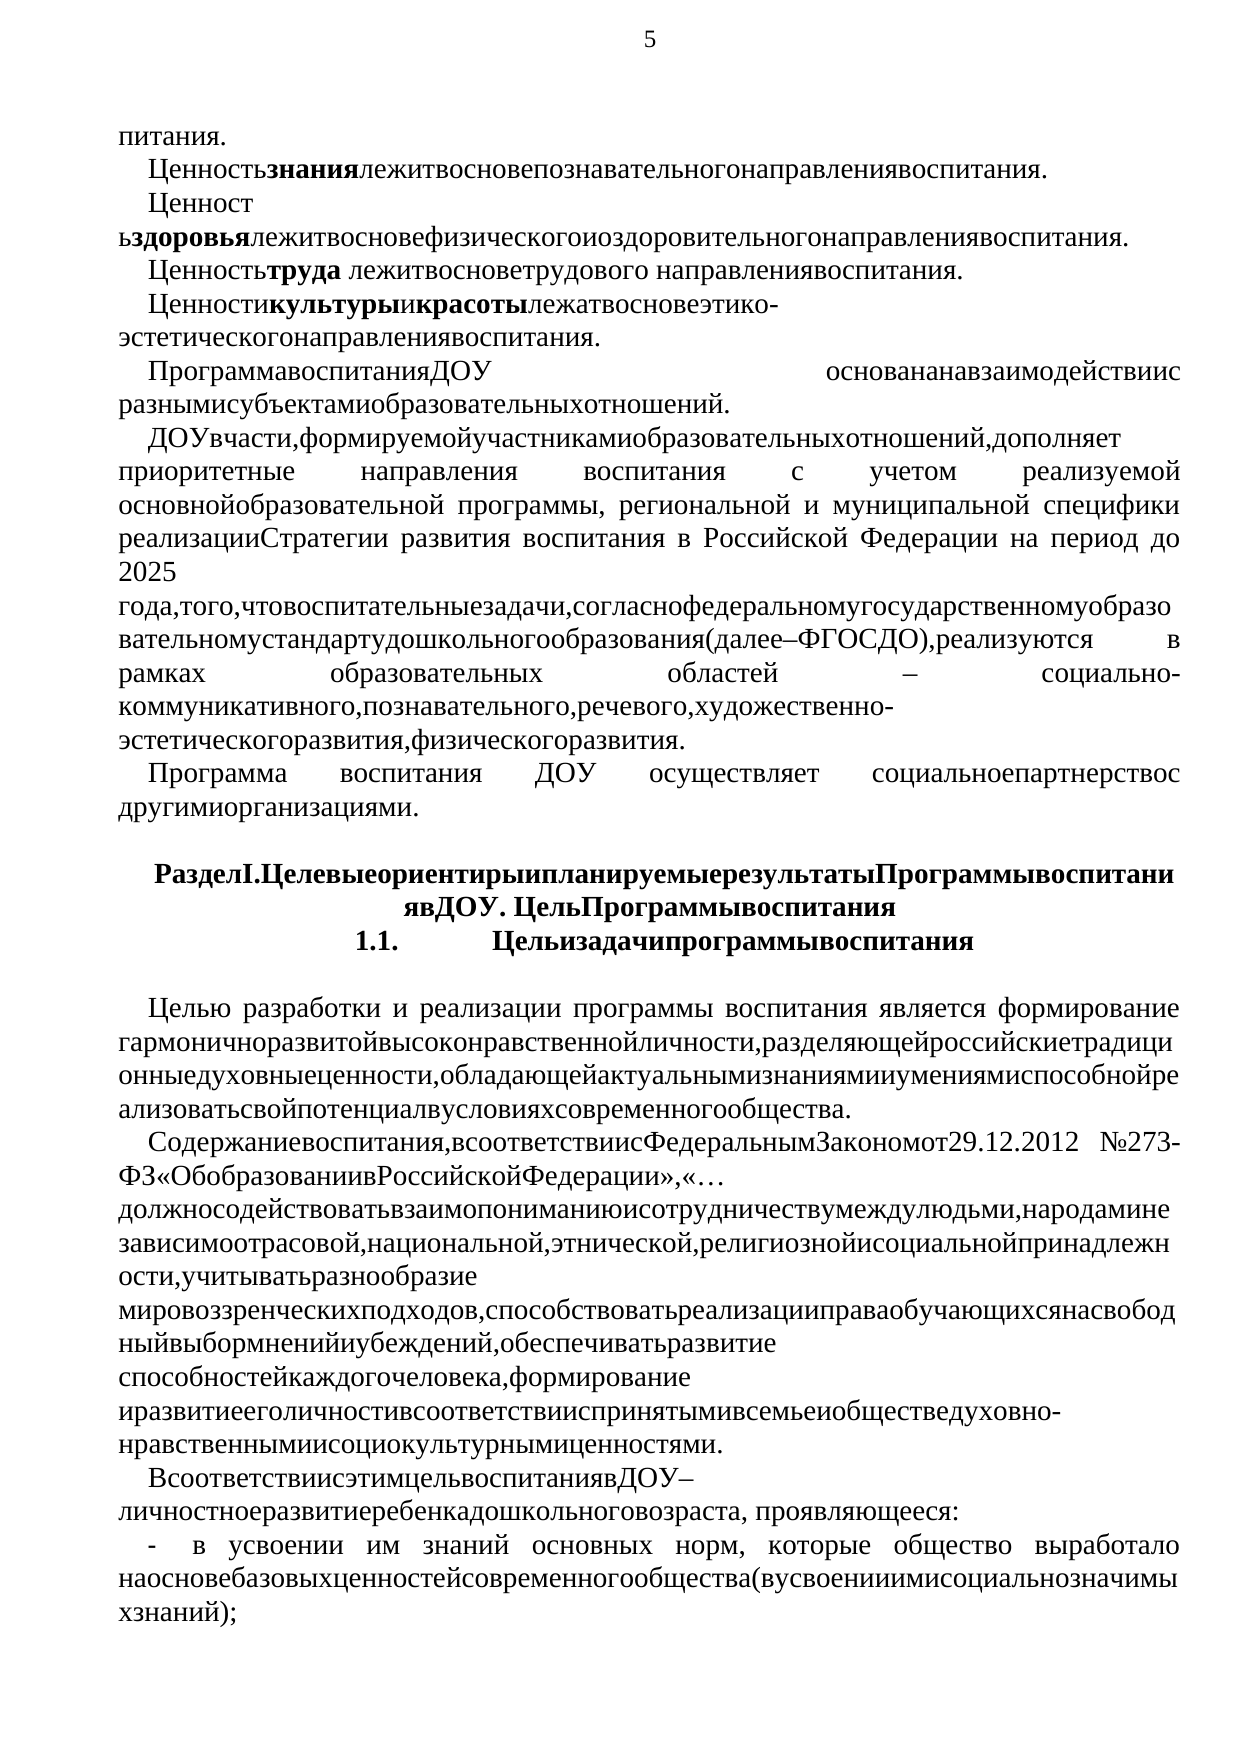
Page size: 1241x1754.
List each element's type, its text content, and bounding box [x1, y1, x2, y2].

text Ценностикультурыикрасотылежатвосновеэтико-эстетическогонаправлениявоспитания. [118, 286, 1181, 353]
subtitle РазделI.ЦелевыеориентирыипланируемыерезультатыПрограммывоспитаниявДОУ. ЦельПрограммывоспитания [118, 856, 1181, 923]
text Программа воспитания ДОУ осуществляет социальноепартнерствос другимиорганизациями. [118, 755, 1181, 822]
list Цельизадачипрограммывоспитания [118, 923, 1181, 957]
text ПрограммавоспитанияДОУ основананавзаимодействиис разнымисубъектамиобразовательныхотношений. [118, 353, 1181, 420]
text Целью разработки и реализации программы воспитания является формирование гармоничноразвитойвысоконравственнойличности,разделяющейроссийскиетрадиционныедуховныеценности,обладающейактуальнымизнаниямииумениямиспособнойреализоватьсвойпотенциалвусловияхсовременногообщества. [118, 990, 1181, 1124]
text Ценностьздоровьялежитвосновефизическогоиоздоровительногонаправлениявоспитания. [118, 185, 1181, 252]
list в усвоении им знаний основных норм, которые общество выработало наосновебазовыхценностейсовременногообщества(вусвоенииимисоциальнозначимыхзнаний); [118, 1527, 1181, 1627]
text Содержаниевоспитания,всоответствиисФедеральнымЗакономот29.12.2012 №273-ФЗ«ОбобразованиивРоссийскойФедерации»,«…должносодействоватьвзаимопониманиюисотрудничествумеждулюдьми,народаминезависимоотрасовой,национальной,этнической,религиознойисоциальнойпринадлежности,учитыватьразнообразие мировоззренческихподходов,способствоватьреализацииправаобучающихсянасвободныйвыбормненийиубеждений,обеспечиватьразвитие способностейкаждогочеловека,формирование иразвитиееголичностивсоответствииспринятымивсемьеиобществедуховно-нравственнымиисоциокультурнымиценностями. [118, 1124, 1181, 1460]
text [118, 118, 1181, 152]
text ДОУвчасти,формируемойучастникамиобразовательныхотношений,дополняет приоритетные направления воспитания с учетом реализуемой основнойобразовательной программы, региональной и муниципальной специфики реализацииСтратегии развития воспитания в Российской Федерации на период до 2025 года,того,чтовоспитательныезадачи,согласнофедеральномугосударственномуобразовательномустандартудошкольногообразования(далее–ФГОСДО),реализуются в рамках образовательных областей – социально- коммуникативного,познавательного,речевого,художественно-эстетическогоразвития,физическогоразвития. [118, 420, 1181, 755]
text ВсоответствиисэтимцельвоспитаниявДОУ–личностноеразвитиеребенкадошкольноговозраста, проявляющееся: [118, 1460, 1181, 1527]
text Ценностьтруда лежитвосноветрудового направлениявоспитания. [118, 252, 1181, 286]
text Ценностьзнаниялежитвосновепознавательногонаправлениявоспитания. [118, 152, 1181, 185]
